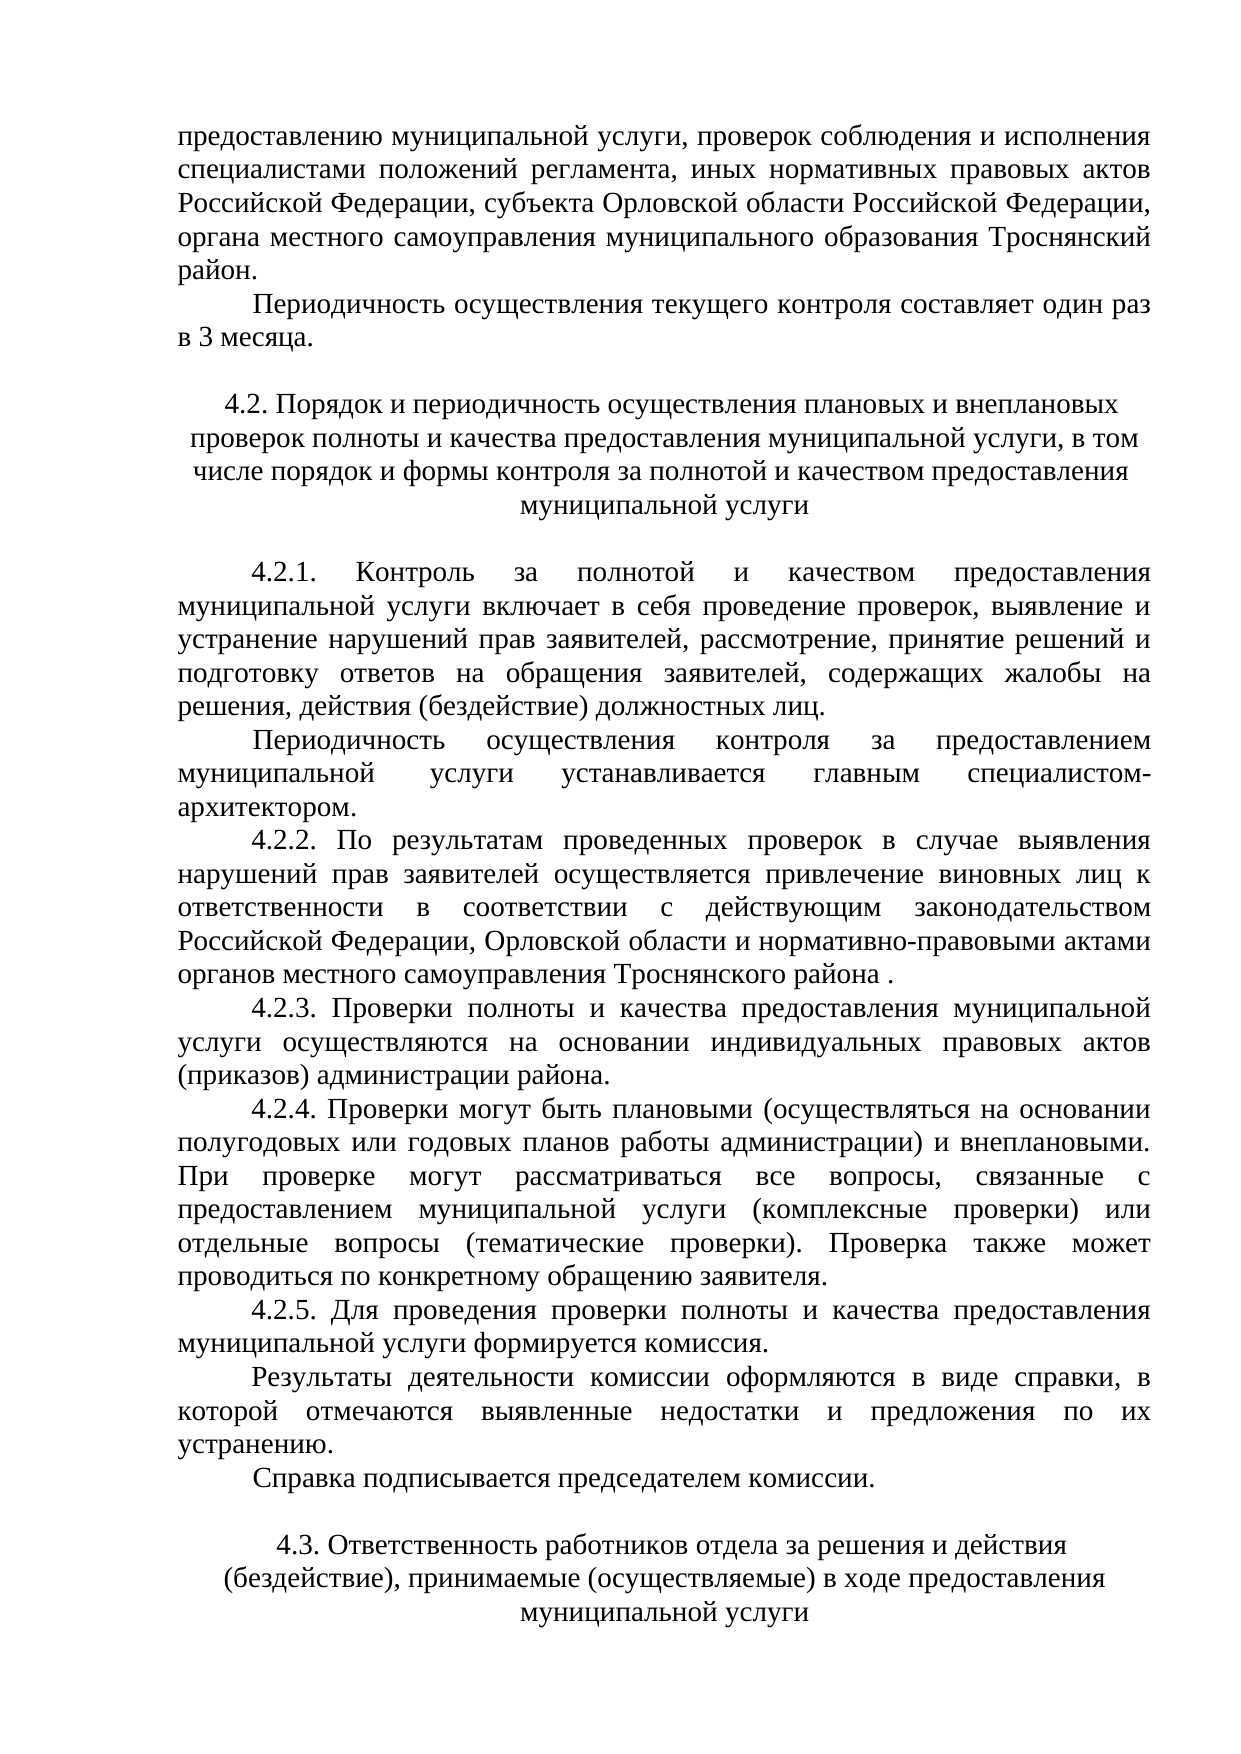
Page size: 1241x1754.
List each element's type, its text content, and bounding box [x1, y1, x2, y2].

text 4.2.4. Проверки могут быть плановыми (осуществляться на основании полугодовых или годовых планов работы администрации) и внеплановыми. При проверке могут рассматриваться все вопросы, связанные с предоставлением муниципальной услуги (комплексные проверки) или отдельные вопросы (тематические проверки). Проверка также может проводиться по конкретному обращению заявителя. [177, 1091, 1152, 1292]
text Справка подписывается председателем комиссии. [177, 1460, 1152, 1493]
text 44.3. Ответственность работников отдела за решения и действия (бездействие), принимаемые (осуществляемые) в ходе предоставления муниципальной услуги [177, 1527, 1152, 1627]
text 4.2.5. Для проведения проверки полноты и качества предоставления муниципальной услуги формируется комиссия. [177, 1292, 1152, 1359]
text 44.2. Порядок и периодичность осуществления плановых и внеплановых проверок полноты и качества предоставления муниципальной услуги, в том числе порядок и формы контроля за полнотой и качеством предоставления муниципальной услуги [177, 386, 1152, 521]
text Периодичность осуществления текущего контроля составляет один раз в 3 месяца. [177, 286, 1152, 353]
text 4.2.3. Проверки полноты и качества предоставления муниципальной услуги осуществляются на основании индивидуальных правовых актов (приказов) администрации района. [177, 990, 1152, 1091]
text 4.2.2. По результатам проведенных проверок в случае выявления нарушений прав заявителей осуществляется привлечение виновных лиц к ответственности в соответствии с действующим законодательством Российской Федерации, Орловской области и нормативно-правовыми актами органов местного самоуправления Троснянского района . [177, 822, 1152, 990]
text 4.2.1. Контроль за полнотой и качеством предоставления муниципальной услуги включает в себя проведение проверок, выявление и устранение нарушений прав заявителей, рассмотрение, принятие решений и подготовку ответов на обращения заявителей, содержащих жалобы на решения, действия (бездействие) должностных лиц. [177, 554, 1152, 722]
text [177, 118, 1152, 286]
text Периодичность осуществления контроля за предоставлением муниципальной услуги устанавливается главным специалистом-архитектором. [177, 722, 1152, 822]
text Результаты деятельности комиссии оформляются в виде справки, в которой отмечаются выявленные недостатки и предложения по их устранению. [177, 1359, 1152, 1460]
